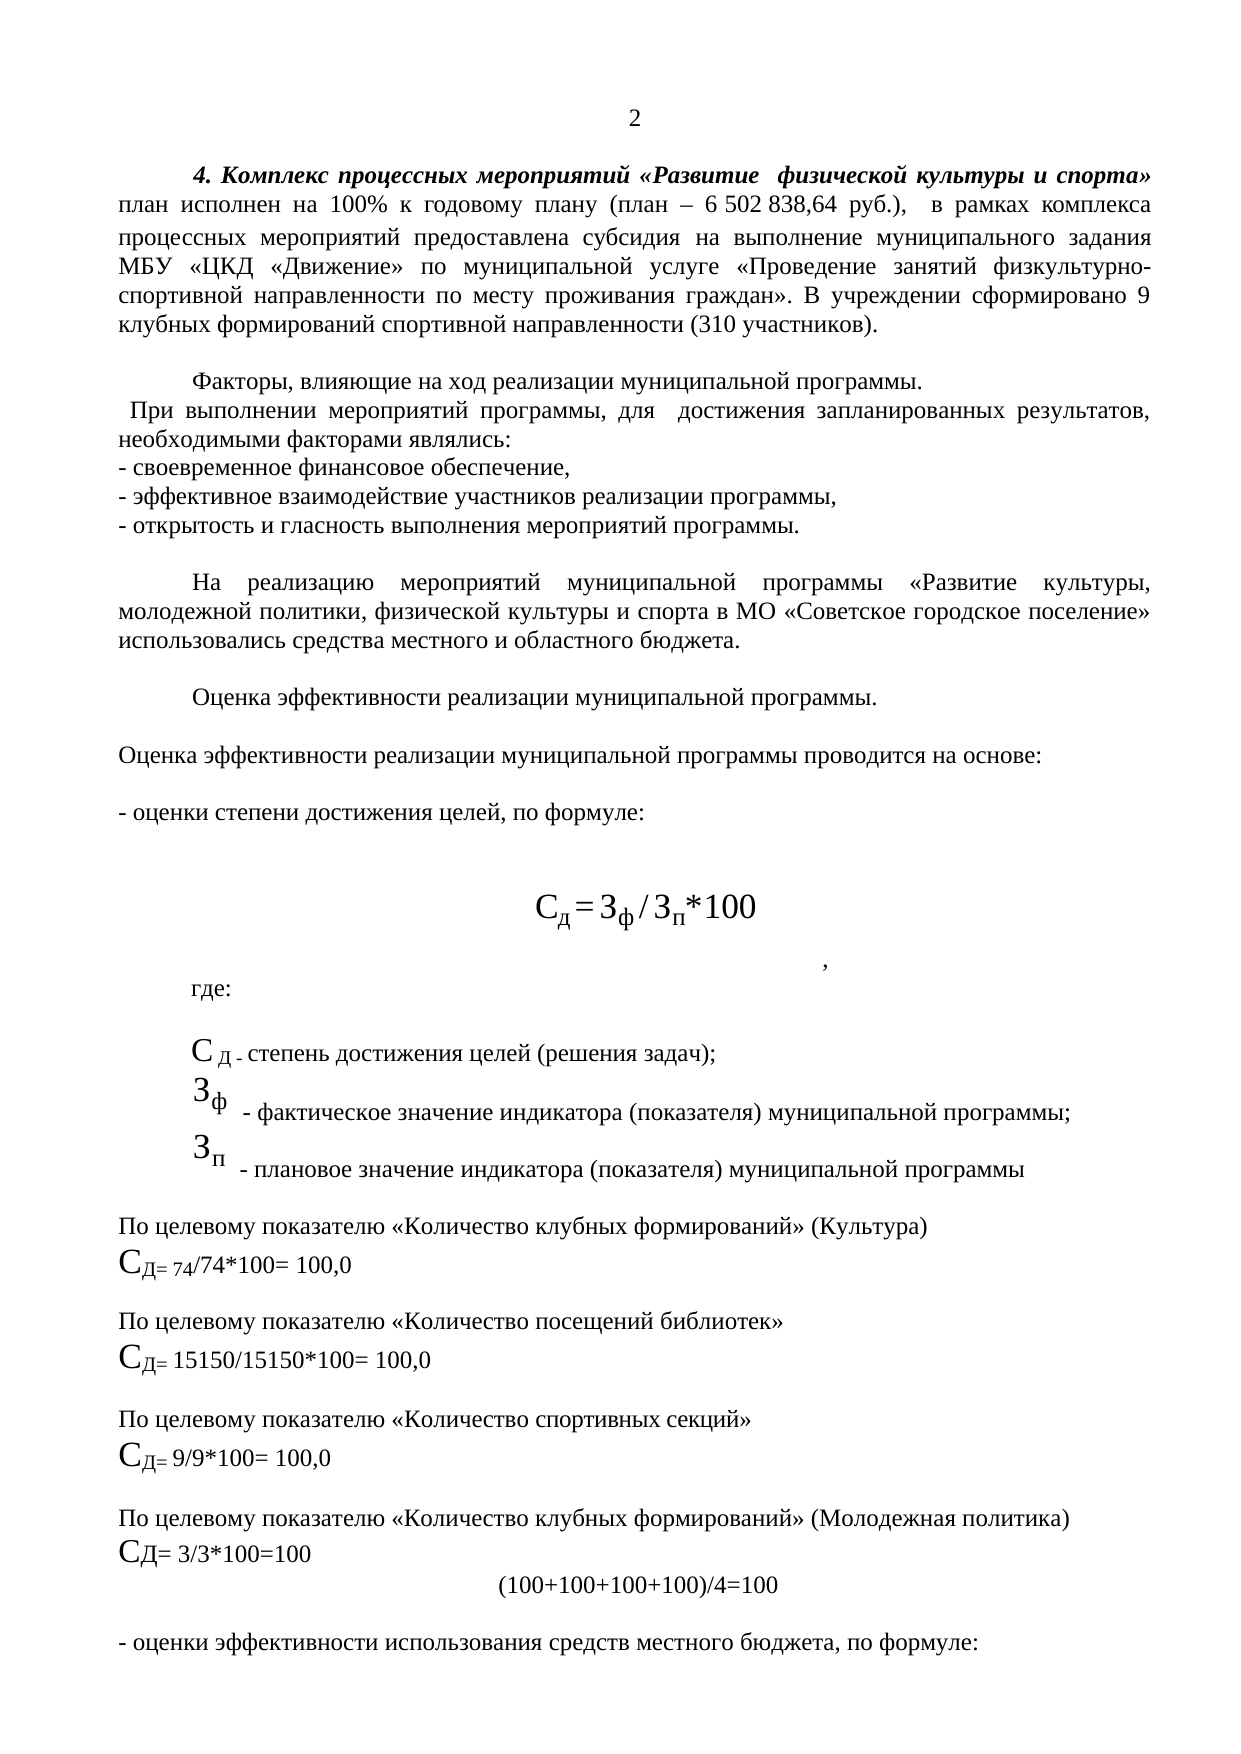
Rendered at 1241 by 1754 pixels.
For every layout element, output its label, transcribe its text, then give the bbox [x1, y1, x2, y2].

text СД= 74/74*100= 100,0 [118, 1240, 1152, 1281]
text - своевременное финансовое обеспечение, [118, 452, 1152, 481]
text , [118, 884, 1152, 973]
text СД= 3/3*100=100 [118, 1532, 1152, 1570]
text - эффективное взаимодействие участников реализации программы, [118, 481, 1152, 510]
text СД= 9/9*100= 100,0 [118, 1433, 1152, 1474]
text Оценка эффективности реализации муниципальной программы. [118, 682, 1152, 711]
text - фактическое значение индикатора (показателя) муниципальной программы; [118, 1068, 1152, 1126]
text С Д - степень достижения целей (решения задач); [118, 1030, 1152, 1068]
text По целевому показателю «Количество посещений библиотек» [118, 1306, 1152, 1335]
text На реализацию мероприятий муниципальной программы «Развитие культуры, молодежной политики, физической культуры и спорта в МО «Советское городское поселение» использовались средства местного и областного бюджета. [118, 567, 1152, 654]
text - оценки степени достижения целей, по формуле: [118, 797, 1152, 826]
text (100+100+100+100)/4=100 [118, 1570, 1152, 1599]
text 4. Комплекс процессных мероприятий «Развитие физической культуры и спорта» план исполнен на 100% к годовому плану (план – 6 502 838,64 руб.), в рамках комплекса процессных мероприятий предоставлена субсидия на выполнение муниципального задания МБУ «ЦКД «Движение» по муниципальной услуге «Проведение занятий физкультурно-спортивной направленности по месту проживания граждан». В учреждении сформировано 9 клубных формирований спортивной направленности (310 участников). [118, 160, 1152, 337]
text По целевому показателю «Количество спортивных секций» [118, 1404, 1152, 1433]
text - оценки эффективности использования средств местного бюджета, по формуле: [118, 1627, 1152, 1656]
text По целевому показателю «Количество клубных формирований» (Молодежная политика) [118, 1503, 1152, 1532]
text По целевому показателю «Количество клубных формирований» (Культура) [118, 1211, 1152, 1240]
text При выполнении мероприятий программы, для достижения запланированных результатов, необходимыми факторами являлись: [118, 395, 1152, 452]
text СД= 15150/15150*100= 100,0 [118, 1335, 1152, 1376]
text - плановое значение индикатора (показателя) муниципальной программы [118, 1126, 1152, 1182]
text - открытость и гласность выполнения мероприятий программы. [118, 510, 1152, 539]
text Факторы, влияющие на ход реализации муниципальной программы. [118, 366, 1152, 395]
text где: [118, 973, 1152, 1001]
text Оценка эффективности реализации муниципальной программы проводится на основе: [118, 740, 1152, 769]
